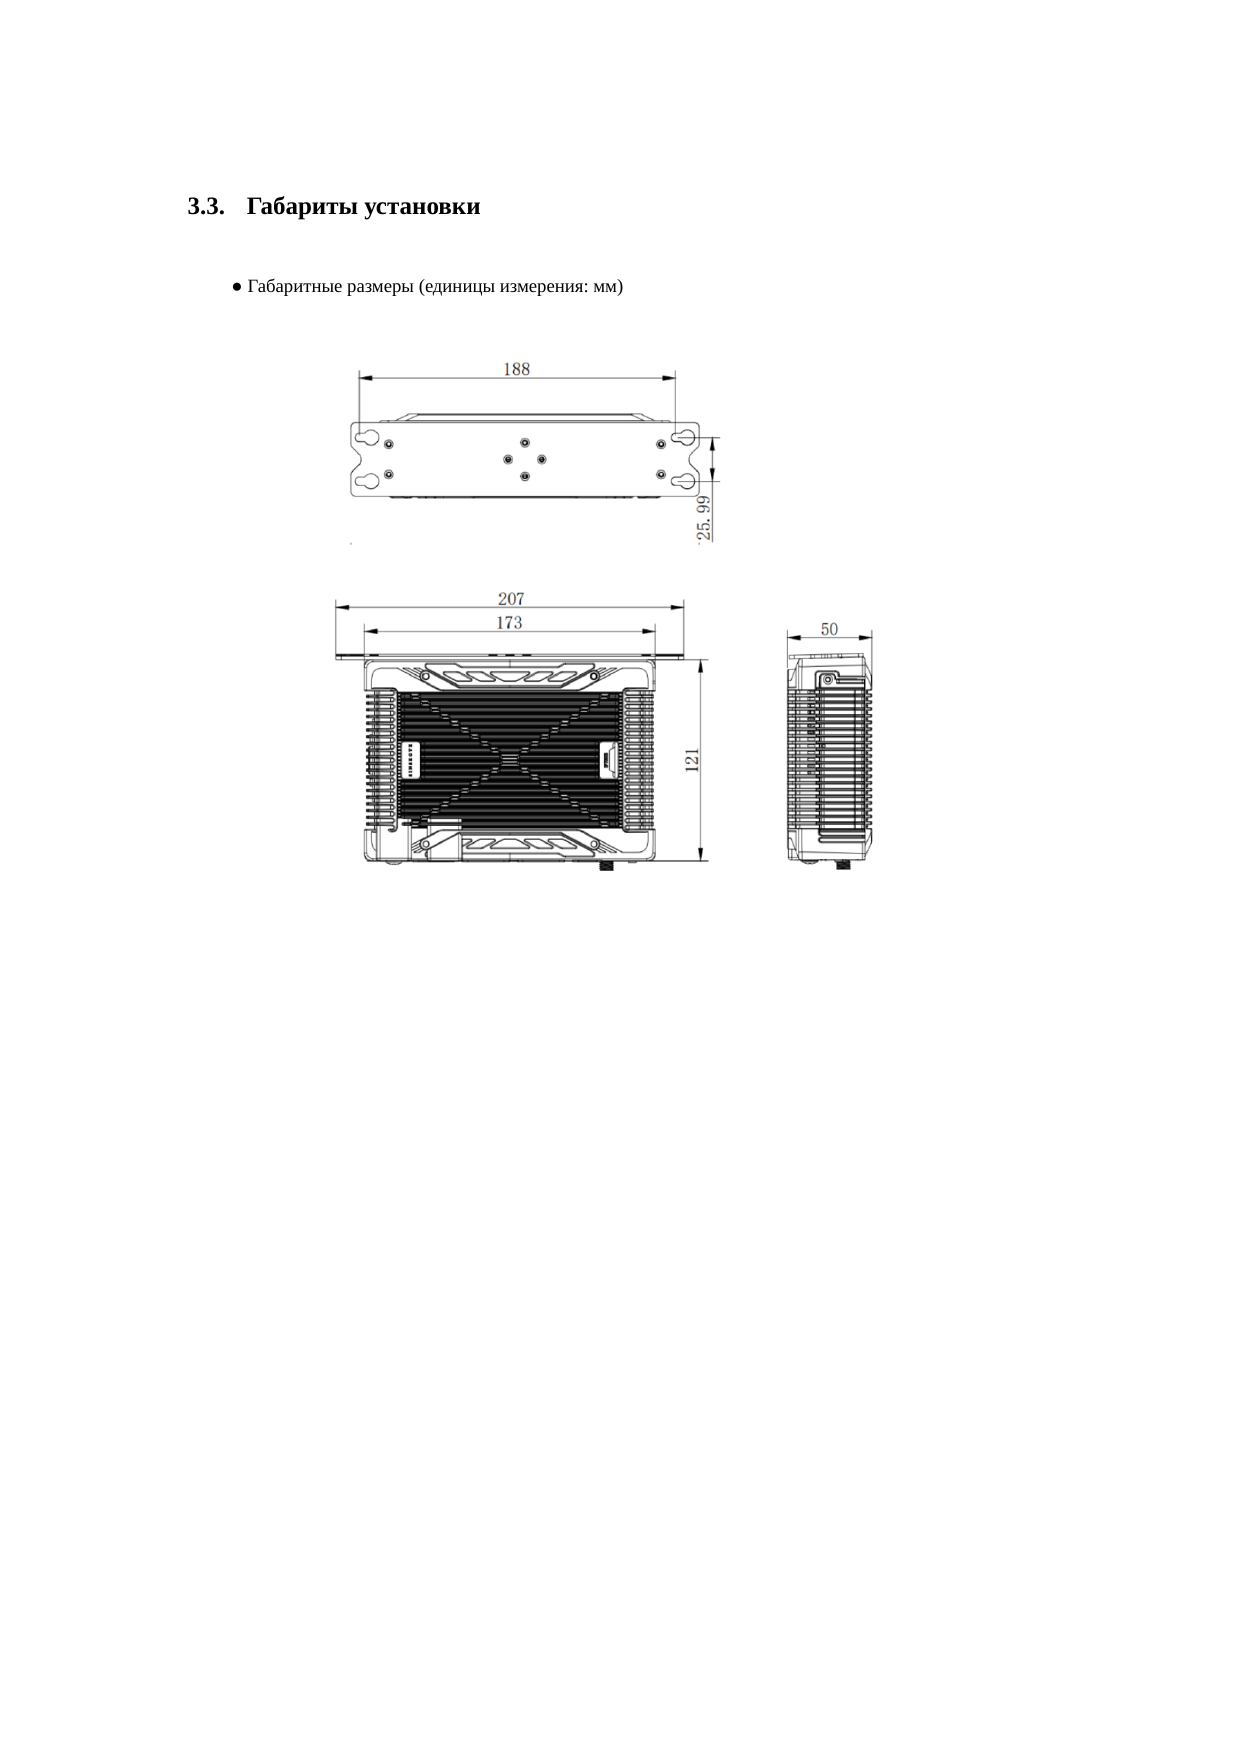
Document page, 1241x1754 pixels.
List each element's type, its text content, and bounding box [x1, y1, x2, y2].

picture [311, 351, 904, 898]
subtitle Габариты установки [187, 189, 1053, 222]
text ● Габаритные размеры (единицы измерения: мм) [187, 269, 1053, 302]
